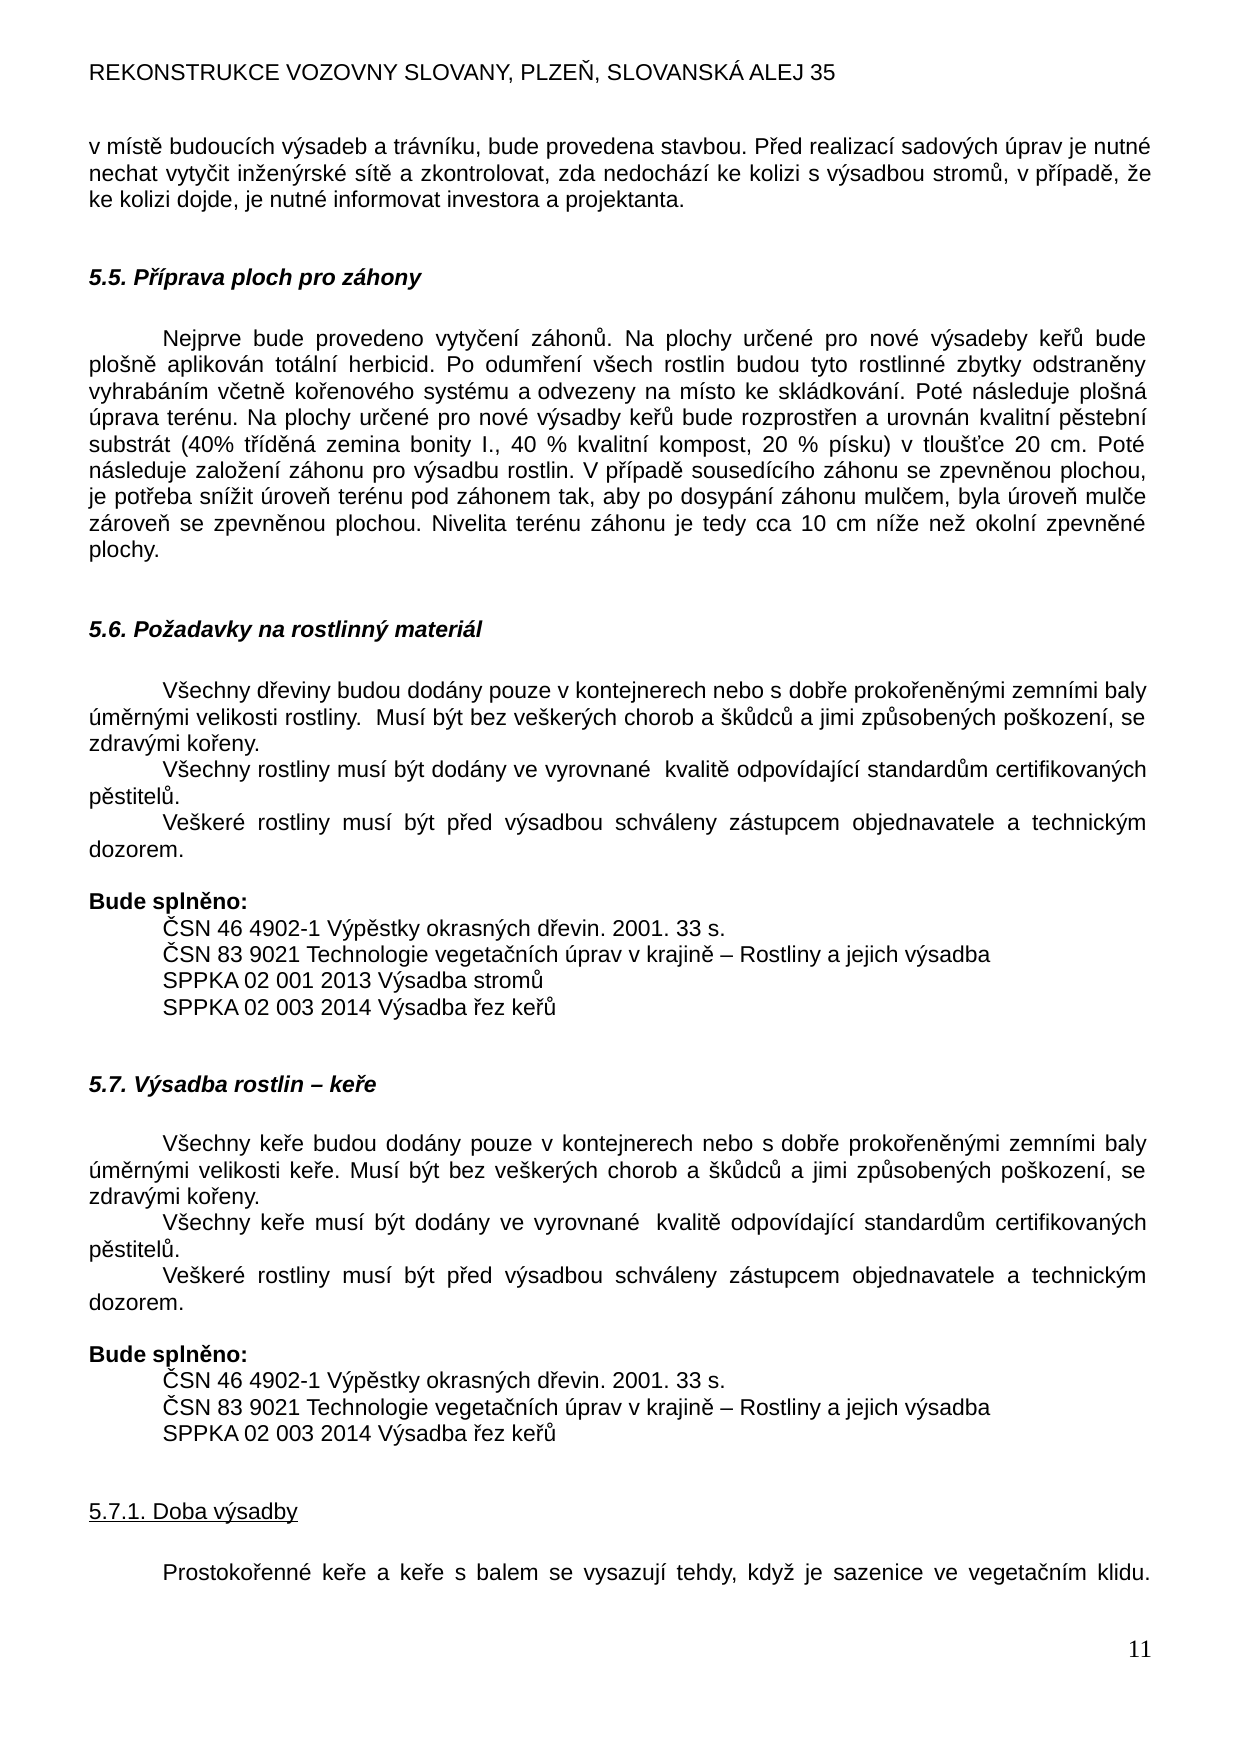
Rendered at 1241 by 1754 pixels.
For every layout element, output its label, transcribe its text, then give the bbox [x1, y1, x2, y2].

text Veškeré rostliny musí být před výsadbou schváleny zástupcem objednavatele a technickým dozorem. [89, 1262, 1147, 1315]
text SPPKA 02 001 2013 Výsadba stromů [89, 967, 1147, 994]
subtitle 5.5. Příprava ploch pro záhony [89, 264, 1152, 290]
text SPPKA 02 003 2014 Výsadba řez keřů [89, 1420, 1147, 1447]
text ČSN 46 4902-1 Výpěstky okrasných dřevin. 2001. 33 s. [89, 914, 1152, 941]
text Všechny rostliny musí být dodány ve vyrovnané kvalitě odpovídající standardům certifikovaných pěstitelů. [89, 756, 1147, 809]
text Všechny dřeviny budou dodány pouze v kontejnerech nebo s dobře prokořeněnými zemními baly úměrnými velikosti rostliny. Musí být bez veškerých chorob a škůdců a jimi způsobených poškození, se zdravými kořeny. [89, 677, 1147, 756]
subtitle 5.6. Požadavky na rostlinný materiál [89, 616, 1152, 642]
text Veškeré rostliny musí být před výsadbou schváleny zástupcem objednavatele a technickým dozorem. [89, 809, 1147, 862]
text Bude splněno: [89, 888, 1147, 914]
text ČSN 46 4902-1 Výpěstky okrasných dřevin. 2001. 33 s. [89, 1367, 1152, 1394]
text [89, 133, 1152, 212]
text SPPKA 02 003 2014 Výsadba řez keřů [89, 994, 1147, 1020]
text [89, 1559, 1152, 1586]
text Bude splněno: [89, 1341, 1147, 1367]
text ČSN 83 9021 Technologie vegetačních úprav v krajině – Rostliny a jejich výsadba [89, 1394, 1147, 1420]
subtitle 5.7. Výsadba rostlin – keře [89, 1071, 1152, 1098]
text Nejprve bude provedeno vytyčení záhonů. Na plochy určené pro nové výsadeby keřů bude plošně aplikován totální herbicid. Po odumření všech rostlin budou tyto rostlinné zbytky odstraněny vyhrabáním včetně kořenového systému a odvezeny na místo ke skládkování. Poté následuje plošná úprava terénu. Na plochy určené pro nové výsadby keřů bude rozprostřen a urovnán kvalitní pěstební substrát (40% tříděná zemina bonity I., 40 % kvalitní kompost, 20 % písku) v tloušťce 20 cm. Poté následuje založení záhonu pro výsadbu rostlin. V případě sousedícího záhonu se zpevněnou plochou, je potřeba snížit úroveň terénu pod záhonem tak, aby po dosypání záhonu mulčem, byla úroveň mulče zároveň se zpevněnou plochou. Nivelita terénu záhonu je tedy cca 10 cm níže než okolní zpevněné plochy. [89, 325, 1147, 562]
text Všechny keře musí být dodány ve vyrovnané kvalitě odpovídající standardům certifikovaných pěstitelů. [89, 1209, 1147, 1262]
subtitle 5.7.1. Doba výsadby [89, 1498, 1152, 1524]
text Všechny keře budou dodány pouze v kontejnerech nebo s dobře prokořeněnými zemními baly úměrnými velikosti keře. Musí být bez veškerých chorob a škůdců a jimi způsobených poškození, se zdravými kořeny. [89, 1130, 1147, 1209]
text ČSN 83 9021 Technologie vegetačních úprav v krajině – Rostliny a jejich výsadba [89, 941, 1147, 967]
